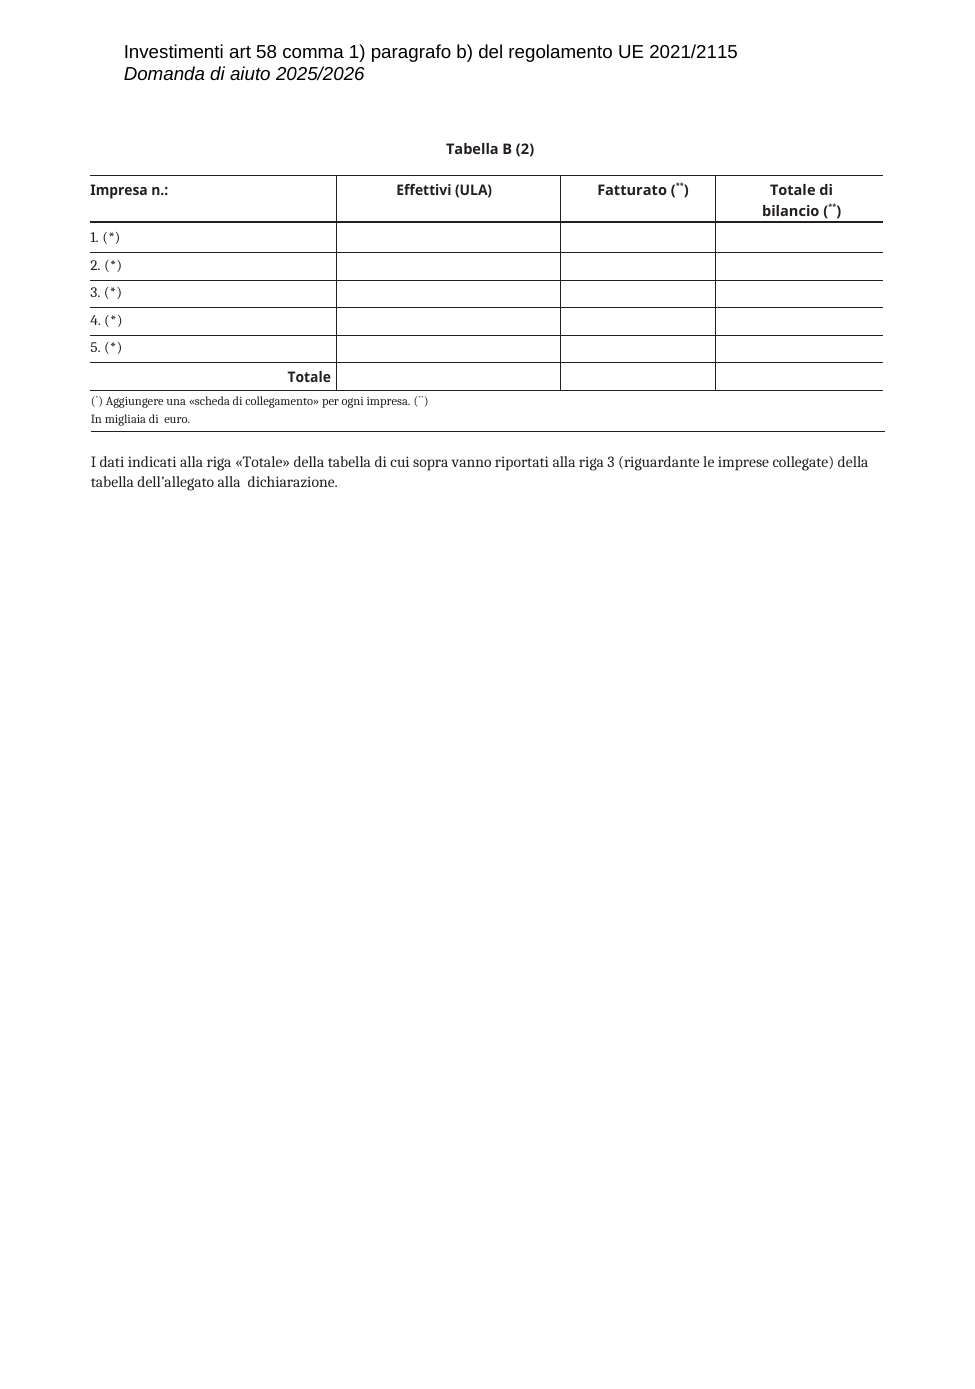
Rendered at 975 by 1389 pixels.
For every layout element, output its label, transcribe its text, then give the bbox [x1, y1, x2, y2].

table_cell [561, 223, 715, 252]
table_cell [716, 336, 883, 362]
table_cell [561, 363, 715, 390]
table_cell [337, 223, 560, 252]
table_header Effettivi (ULA) [337, 176, 560, 221]
table_cell [337, 363, 560, 390]
table_cell [561, 308, 715, 335]
table_cell Totale [90, 363, 336, 390]
table_cell [716, 363, 883, 390]
table_cell [561, 281, 715, 307]
table_cell 3. (*) [90, 281, 336, 307]
table_cell [716, 308, 883, 335]
text (*) Aggiungere una «scheda di collegamento» per ogni impresa. (**) In migliaia di euro. [91, 394, 438, 426]
table_cell [716, 281, 883, 307]
subtitle Tabella B (2) [446, 138, 948, 158]
table_cell [716, 223, 883, 252]
subtitle I dati indicati alla riga «Totale» della tabella di cui sopra vanno riportati alla riga 3 (riguardante le imprese collegate) della tabella dell’allegato alla dichiarazione. [91, 454, 888, 491]
table_cell [561, 336, 715, 362]
table_header Totale di bilancio (**) [716, 176, 883, 221]
table_cell [337, 281, 560, 307]
table_cell 1. (*) [90, 223, 336, 252]
table_header Impresa n.: [90, 176, 336, 221]
table_cell [337, 253, 560, 279]
table_cell [337, 308, 560, 335]
table_header Fatturato (**) [561, 176, 715, 221]
table_cell 5. (*) [90, 336, 336, 362]
table_cell [716, 253, 883, 279]
table_cell [561, 253, 715, 279]
table_cell 4. (*) [90, 308, 336, 335]
table_cell 2. (*) [90, 253, 336, 279]
table_cell [337, 336, 560, 362]
